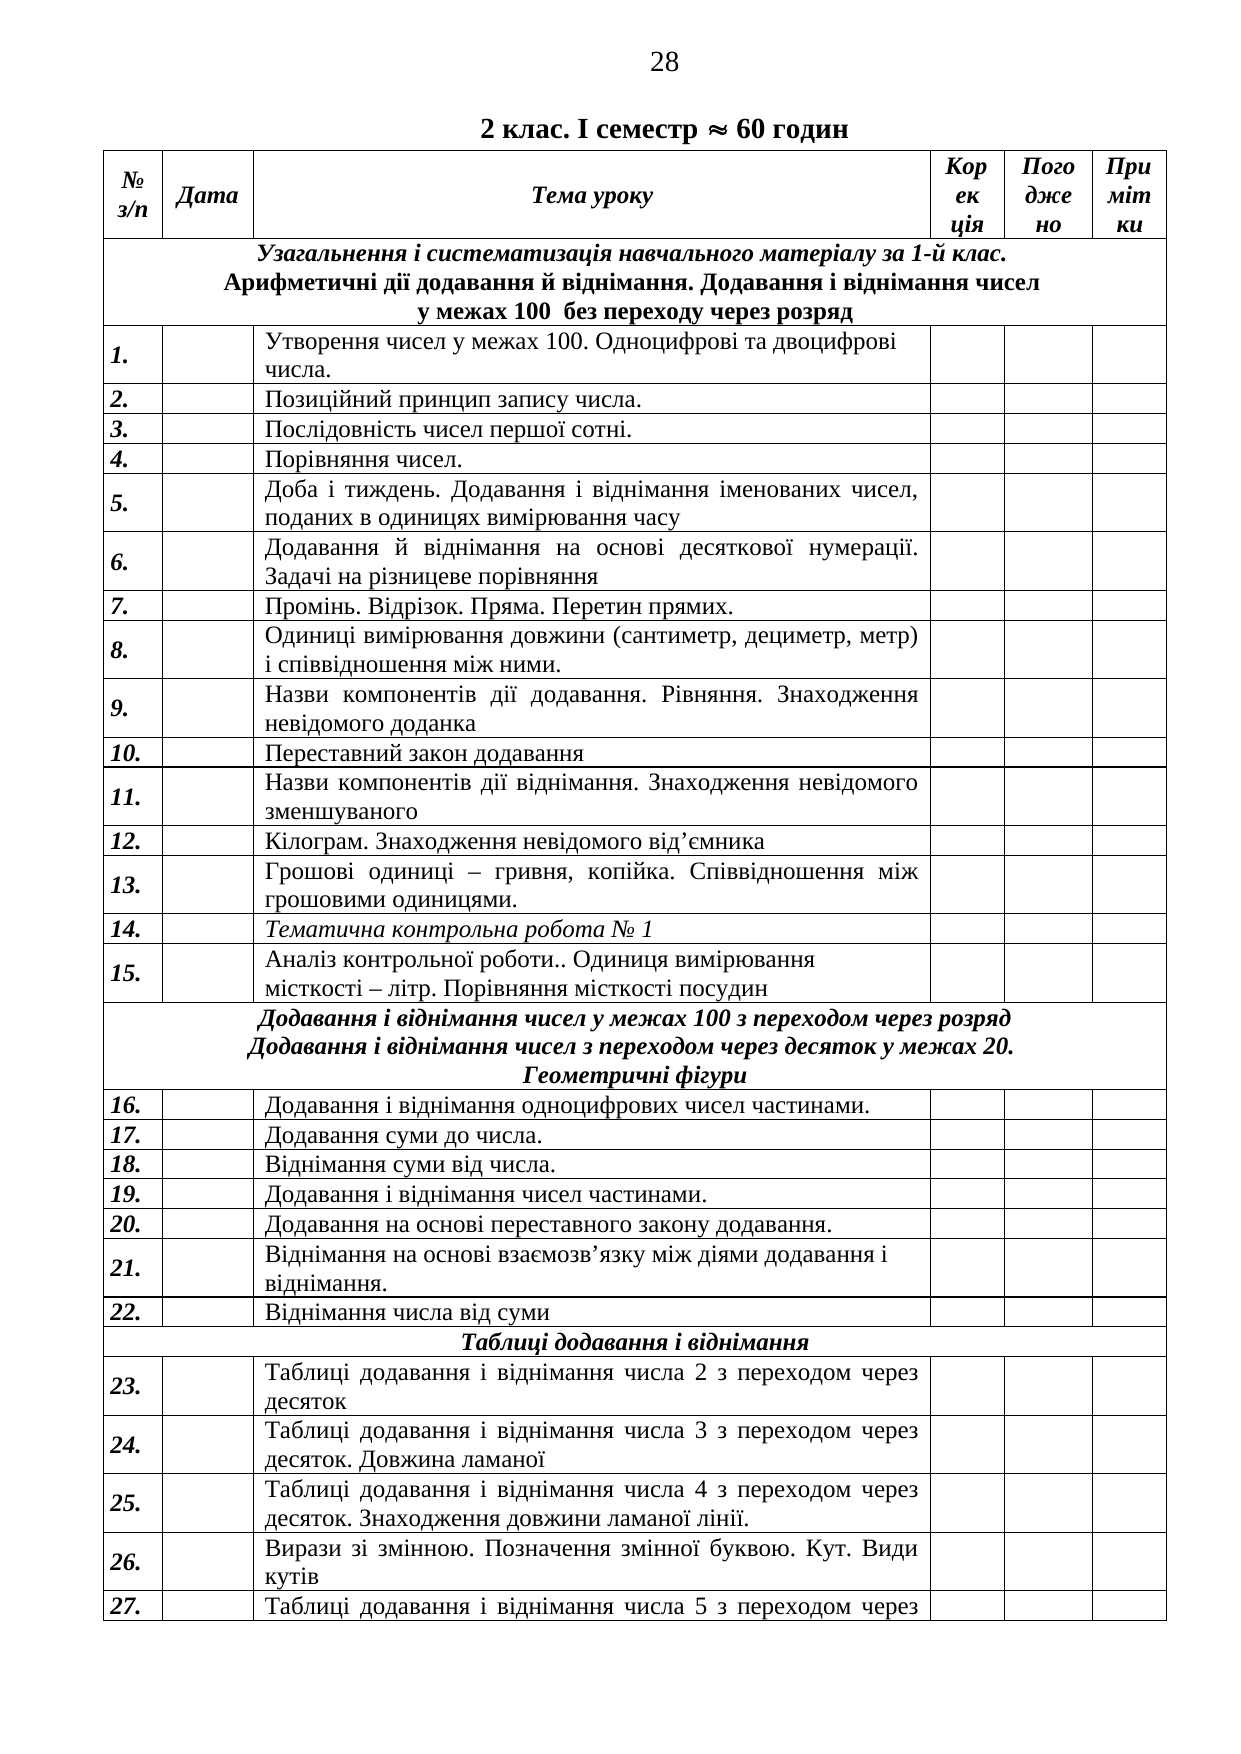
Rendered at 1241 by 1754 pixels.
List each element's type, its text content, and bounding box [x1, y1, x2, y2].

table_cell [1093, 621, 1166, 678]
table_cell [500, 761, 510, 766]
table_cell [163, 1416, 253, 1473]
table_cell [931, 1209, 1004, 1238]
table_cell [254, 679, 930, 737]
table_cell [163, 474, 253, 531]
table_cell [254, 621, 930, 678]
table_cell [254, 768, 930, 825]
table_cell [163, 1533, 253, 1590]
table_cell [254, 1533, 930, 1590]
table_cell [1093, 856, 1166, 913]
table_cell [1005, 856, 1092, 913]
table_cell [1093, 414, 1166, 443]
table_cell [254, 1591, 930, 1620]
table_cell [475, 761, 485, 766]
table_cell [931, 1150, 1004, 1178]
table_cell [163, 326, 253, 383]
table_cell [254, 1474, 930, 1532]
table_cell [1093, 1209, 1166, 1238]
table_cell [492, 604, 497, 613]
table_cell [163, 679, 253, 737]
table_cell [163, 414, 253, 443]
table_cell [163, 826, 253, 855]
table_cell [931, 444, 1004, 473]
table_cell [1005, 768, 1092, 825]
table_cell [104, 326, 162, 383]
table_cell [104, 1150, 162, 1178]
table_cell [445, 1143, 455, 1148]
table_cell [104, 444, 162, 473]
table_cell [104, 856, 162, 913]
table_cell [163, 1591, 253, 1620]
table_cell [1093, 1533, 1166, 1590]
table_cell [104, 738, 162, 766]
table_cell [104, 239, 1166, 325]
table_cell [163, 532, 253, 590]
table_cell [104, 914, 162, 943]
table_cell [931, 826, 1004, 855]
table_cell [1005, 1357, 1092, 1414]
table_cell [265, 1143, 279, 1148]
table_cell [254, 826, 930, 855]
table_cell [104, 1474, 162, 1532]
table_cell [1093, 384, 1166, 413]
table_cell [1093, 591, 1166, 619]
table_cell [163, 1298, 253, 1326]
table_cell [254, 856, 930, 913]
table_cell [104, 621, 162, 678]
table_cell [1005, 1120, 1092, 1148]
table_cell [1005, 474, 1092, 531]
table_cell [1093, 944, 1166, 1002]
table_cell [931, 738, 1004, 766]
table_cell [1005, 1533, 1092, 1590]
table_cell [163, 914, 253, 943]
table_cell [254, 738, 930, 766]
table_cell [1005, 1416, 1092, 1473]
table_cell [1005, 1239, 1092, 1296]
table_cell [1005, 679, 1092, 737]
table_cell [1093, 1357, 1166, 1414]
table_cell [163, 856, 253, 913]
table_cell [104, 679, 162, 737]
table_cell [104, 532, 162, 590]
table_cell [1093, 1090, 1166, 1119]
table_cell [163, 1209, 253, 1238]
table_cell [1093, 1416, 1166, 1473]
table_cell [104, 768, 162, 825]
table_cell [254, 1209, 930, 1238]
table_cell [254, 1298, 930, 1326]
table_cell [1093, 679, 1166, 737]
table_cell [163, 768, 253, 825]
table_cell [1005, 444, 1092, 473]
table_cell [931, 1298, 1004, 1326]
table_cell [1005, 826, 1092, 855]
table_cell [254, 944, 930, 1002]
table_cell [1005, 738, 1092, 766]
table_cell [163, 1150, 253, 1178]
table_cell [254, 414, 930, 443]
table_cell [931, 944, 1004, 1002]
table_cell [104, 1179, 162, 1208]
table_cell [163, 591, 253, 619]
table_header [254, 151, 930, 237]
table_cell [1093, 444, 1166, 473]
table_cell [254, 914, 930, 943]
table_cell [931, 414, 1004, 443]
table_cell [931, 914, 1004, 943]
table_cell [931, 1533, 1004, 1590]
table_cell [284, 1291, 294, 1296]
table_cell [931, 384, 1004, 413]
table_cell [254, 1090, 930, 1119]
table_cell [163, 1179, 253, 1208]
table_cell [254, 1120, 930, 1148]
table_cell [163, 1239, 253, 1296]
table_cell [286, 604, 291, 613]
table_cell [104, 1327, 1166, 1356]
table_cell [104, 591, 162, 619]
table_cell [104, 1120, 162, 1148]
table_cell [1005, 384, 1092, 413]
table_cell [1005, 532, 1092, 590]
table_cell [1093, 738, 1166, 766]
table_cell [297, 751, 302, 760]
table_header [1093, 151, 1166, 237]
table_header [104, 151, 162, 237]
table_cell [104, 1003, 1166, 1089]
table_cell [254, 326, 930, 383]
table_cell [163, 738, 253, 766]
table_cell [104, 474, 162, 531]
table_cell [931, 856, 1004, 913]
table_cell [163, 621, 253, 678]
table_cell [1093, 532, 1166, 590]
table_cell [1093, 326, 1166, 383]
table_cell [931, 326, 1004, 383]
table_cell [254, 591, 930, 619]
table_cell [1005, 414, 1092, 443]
text 2 клас. І семестр 60 годин [177, 111, 1152, 145]
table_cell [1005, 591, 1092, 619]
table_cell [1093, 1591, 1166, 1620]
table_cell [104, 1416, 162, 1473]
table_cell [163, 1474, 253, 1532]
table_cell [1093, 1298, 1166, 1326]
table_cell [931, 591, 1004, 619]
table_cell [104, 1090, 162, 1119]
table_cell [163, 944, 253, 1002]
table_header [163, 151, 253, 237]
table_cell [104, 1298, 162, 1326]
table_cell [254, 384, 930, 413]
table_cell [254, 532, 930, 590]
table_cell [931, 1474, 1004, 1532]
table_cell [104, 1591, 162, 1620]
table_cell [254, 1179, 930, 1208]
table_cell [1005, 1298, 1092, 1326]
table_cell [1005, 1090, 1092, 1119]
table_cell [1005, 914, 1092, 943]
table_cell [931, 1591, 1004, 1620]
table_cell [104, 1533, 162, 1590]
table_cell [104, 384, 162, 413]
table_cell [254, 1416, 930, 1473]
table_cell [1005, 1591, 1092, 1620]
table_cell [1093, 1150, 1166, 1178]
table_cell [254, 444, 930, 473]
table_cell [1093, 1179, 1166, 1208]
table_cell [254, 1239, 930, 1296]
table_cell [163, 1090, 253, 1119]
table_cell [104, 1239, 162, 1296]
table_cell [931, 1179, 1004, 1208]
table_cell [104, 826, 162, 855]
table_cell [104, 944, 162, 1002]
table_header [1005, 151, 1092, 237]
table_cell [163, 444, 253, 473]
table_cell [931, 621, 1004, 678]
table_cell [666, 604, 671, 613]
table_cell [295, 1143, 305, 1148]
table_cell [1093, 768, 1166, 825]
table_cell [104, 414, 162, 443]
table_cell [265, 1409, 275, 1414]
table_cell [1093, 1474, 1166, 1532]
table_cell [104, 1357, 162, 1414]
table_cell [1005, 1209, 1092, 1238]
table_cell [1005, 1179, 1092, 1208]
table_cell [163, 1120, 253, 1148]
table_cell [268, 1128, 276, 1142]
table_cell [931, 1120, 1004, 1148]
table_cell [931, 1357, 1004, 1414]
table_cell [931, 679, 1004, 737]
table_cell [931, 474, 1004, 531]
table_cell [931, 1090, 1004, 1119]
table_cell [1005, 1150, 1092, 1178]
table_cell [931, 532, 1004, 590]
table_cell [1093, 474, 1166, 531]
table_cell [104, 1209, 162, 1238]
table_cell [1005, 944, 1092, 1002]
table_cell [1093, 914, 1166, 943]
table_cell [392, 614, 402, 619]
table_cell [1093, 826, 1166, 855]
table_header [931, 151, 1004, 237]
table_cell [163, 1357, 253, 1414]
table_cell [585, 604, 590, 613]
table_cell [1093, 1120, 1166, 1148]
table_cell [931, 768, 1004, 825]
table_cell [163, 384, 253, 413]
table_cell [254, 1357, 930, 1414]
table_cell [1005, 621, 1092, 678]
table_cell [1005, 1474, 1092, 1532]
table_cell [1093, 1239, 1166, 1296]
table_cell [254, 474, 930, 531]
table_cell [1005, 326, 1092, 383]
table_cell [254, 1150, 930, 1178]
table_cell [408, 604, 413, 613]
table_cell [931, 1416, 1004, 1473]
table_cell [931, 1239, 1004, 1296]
